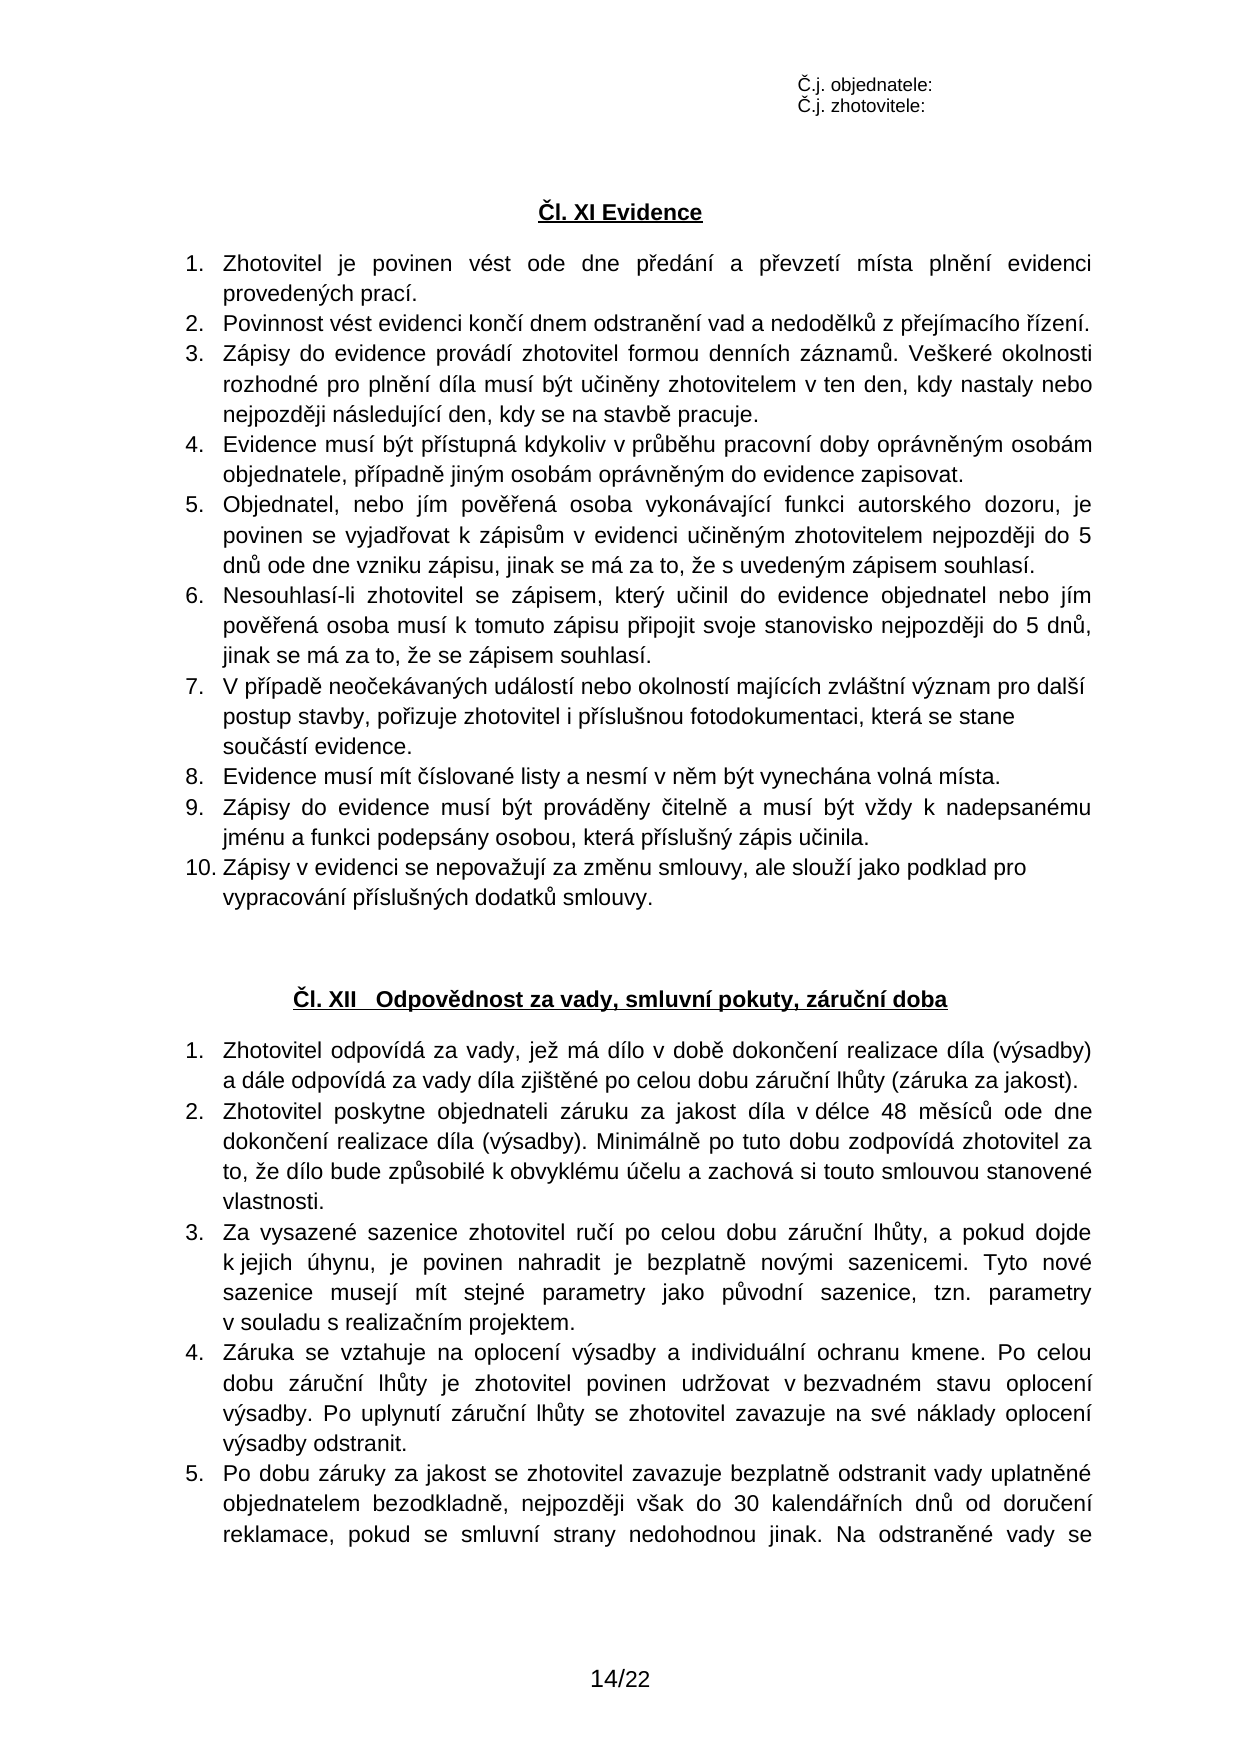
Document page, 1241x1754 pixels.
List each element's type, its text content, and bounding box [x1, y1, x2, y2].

list Zápisy v evidenci se nepovažují za změnu smlouvy, ale slouží jako podklad pro vypracování příslušných dodatků smlouvy. [185, 854, 1093, 910]
list Zápisy do evidence musí být prováděny čitelně a musí být vždy k nadepsanému jménu a funkci podepsány osobou, která příslušný zápis učinila. [185, 793, 1093, 850]
text Čl. XI Evidence [148, 199, 1093, 225]
list V případě neočekávaných událostí nebo okolností majících zvláštní význam pro další postup stavby, pořizuje zhotovitel i příslušnou fotodokumentaci, která se stane součástí evidence. [185, 673, 1093, 759]
list Objednatel, nebo jím pověřená osoba vykonávající funkci autorského dozoru, je povinen se vyjadřovat k zápisům v evidenci učiněným zhotovitelem nejpozději do 5 dnů ode dne vzniku zápisu, jinak se má za to, že s uvedeným zápisem souhlasí. [185, 491, 1093, 578]
list Zhotovitel je povinen vést ode dne předání a převzetí místa plnění evidenci provedených prací. [185, 250, 1093, 306]
list Za vysazené sazenice zhotovitel ručí po celou dobu záruční lhůty, a pokud dojde k jejich úhynu, je povinen nahradit je bezplatně novými sazenicemi. Tyto nové sazenice musejí mít stejné parametry jako původní sazenice, tzn. parametry v souladu s realizačním projektem. [185, 1218, 1093, 1335]
text Čl. XII Odpovědnost za vady, smluvní pokuty, záruční doba [148, 986, 1093, 1012]
list Záruka se vztahuje na oplocení výsadby a individuální ochranu kmene. Po celou dobu záruční lhůty je zhotovitel povinen udržovat v bezvadném stavu oplocení výsadby. Po uplynutí záruční lhůty se zhotovitel zavazuje na své náklady oplocení výsadby odstranit. [185, 1339, 1093, 1456]
list Zhotovitel poskytne objednateli záruku za jakost díla v délce 48 měsíců ode dne dokončení realizace díla (výsadby). Minimálně po tuto dobu zodpovídá zhotovitel za to, že dílo bude způsobilé k obvyklému účelu a zachová si touto smlouvou stanovené vlastnosti. [185, 1098, 1093, 1214]
list Evidence musí mít číslované listy a nesmí v něm být vynechána volná místa. [185, 763, 1093, 789]
list Nesouhlasí-li zhotovitel se zápisem, který učinil do evidence objednatel nebo jím pověřená osoba musí k tomuto zápisu připojit svoje stanovisko nejpozději do 5 dnů, jinak se má za to, že se zápisem souhlasí. [185, 582, 1093, 669]
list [185, 1460, 1093, 1547]
list Zápisy do evidence provádí zhotovitel formou denních záznamů. Veškeré okolnosti rozhodné pro plnění díla musí být učiněny zhotovitelem v ten den, kdy nastaly nebo nejpozději následující den, kdy se na stavbě pracuje. [185, 340, 1093, 427]
list Evidence musí být přístupná kdykoliv v průběhu pracovní doby oprávněným osobám objednatele, případně jiným osobám oprávněným do evidence zapisovat. [185, 431, 1093, 487]
list Povinnost vést evidenci končí dnem odstranění vad a nedodělků z přejímacího řízení. [185, 310, 1093, 336]
list Zhotovitel odpovídá za vady, jež má dílo v době dokončení realizace díla (výsadby) a dále odpovídá za vady díla zjištěné po celou dobu záruční lhůty (záruka za jakost). [185, 1037, 1093, 1094]
